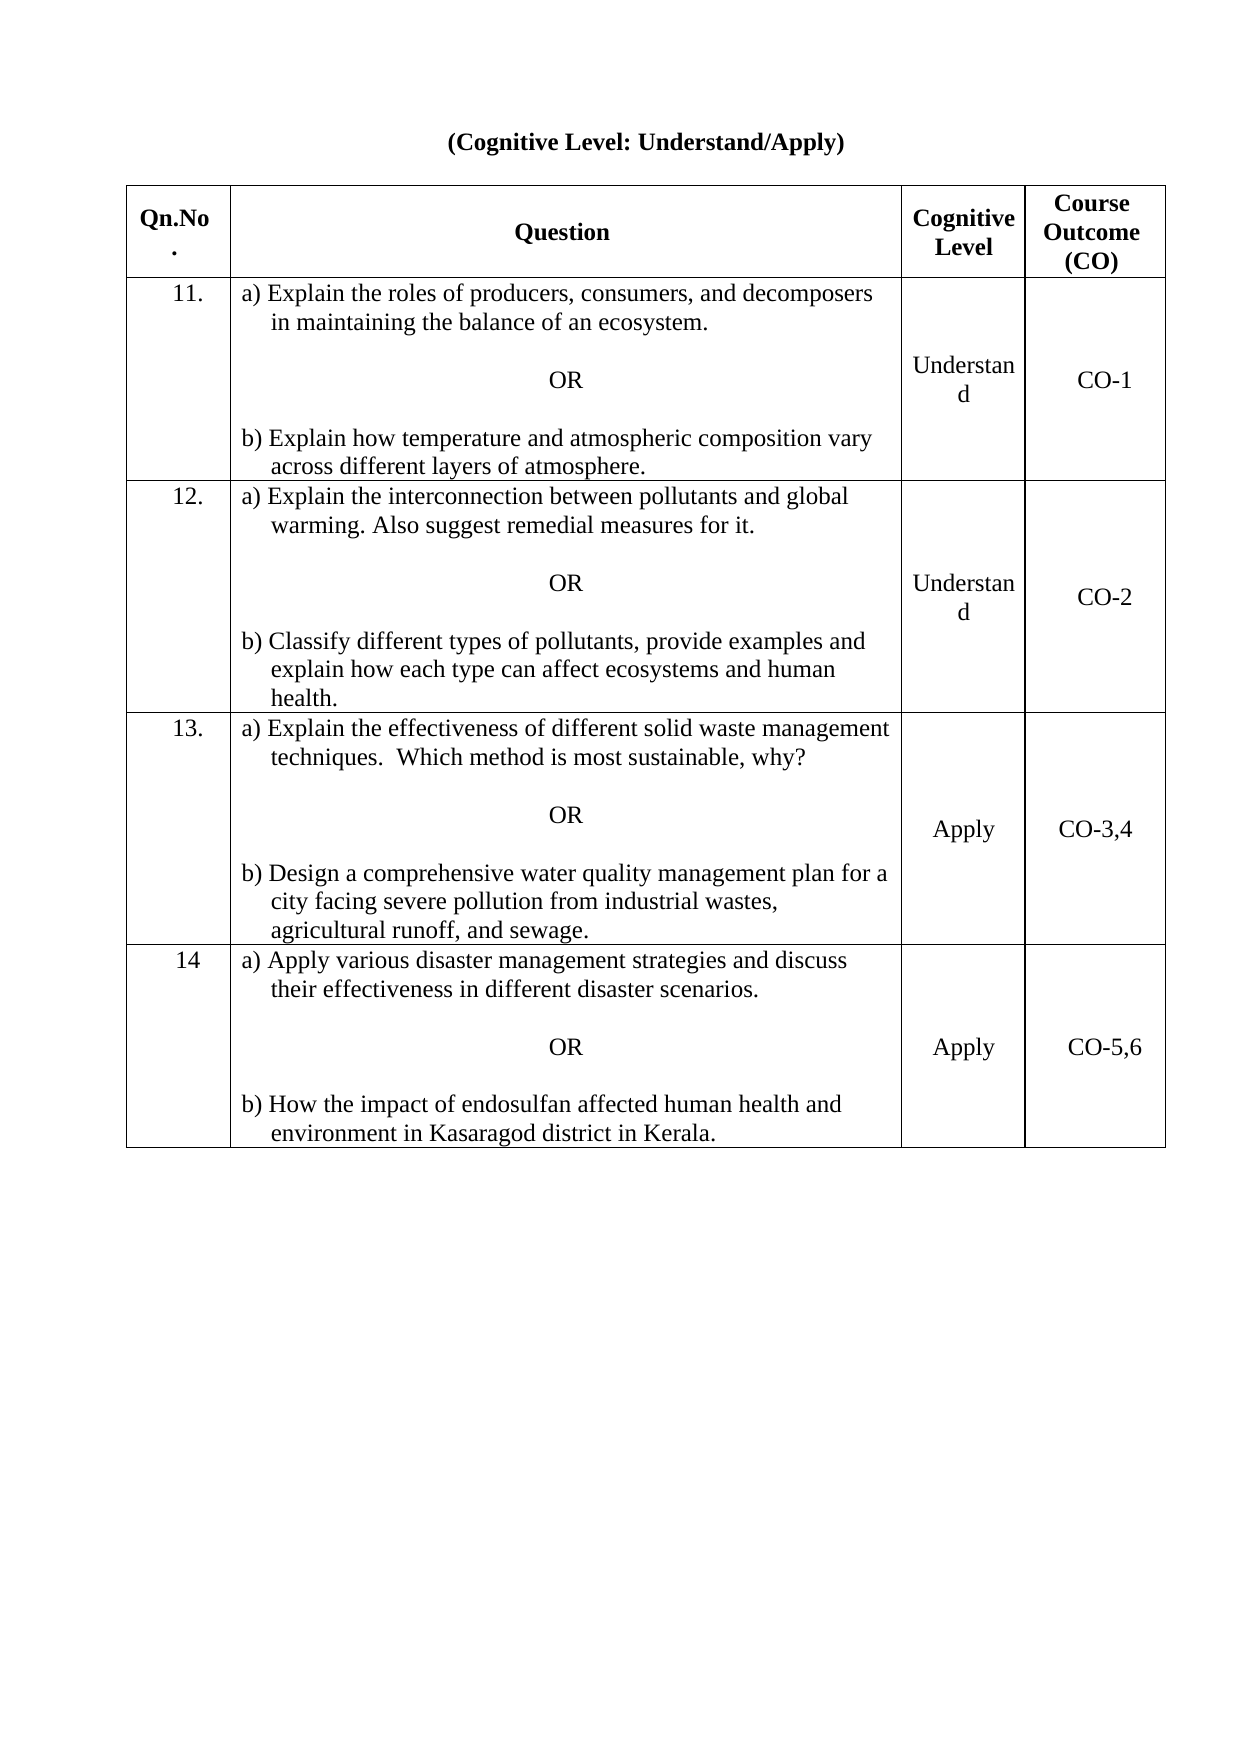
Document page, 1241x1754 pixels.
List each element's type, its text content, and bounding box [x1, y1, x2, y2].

table_cell a) Explain the roles of producers, consumers, and decomposers in maintaining the balance of an ecosystem. OR b) Explain how temperature and atmospheric composition vary across different layers of atmosphere. [231, 278, 901, 480]
table_cell 14 [127, 945, 230, 1147]
table_cell Apply [902, 945, 1024, 1147]
table_header Question [231, 186, 901, 277]
table_cell CO-2 [1026, 481, 1165, 712]
table_cell Apply [902, 713, 1024, 944]
table_header Cognitive Level [902, 186, 1024, 277]
table_header Course Outcome (CO) [1026, 186, 1165, 277]
table_cell CO-5,6 [1026, 945, 1165, 1147]
table_cell a) Apply various disaster management strategies and discuss their effectiveness in different disaster scenarios. OR b) How the impact of endosulfan affected human health and environment in Kasaragod district in Kerala. [231, 945, 901, 1147]
text (Cognitive Level: Understand/Apply) [81, 127, 1211, 156]
table_cell Understand [902, 278, 1024, 480]
table_cell Understand [902, 481, 1024, 712]
table_cell 12. [127, 481, 230, 712]
table_cell 13. [127, 713, 230, 944]
table_cell CO-1 [1026, 278, 1165, 480]
table_header Qn.No. [127, 186, 230, 277]
table_cell CO-3,4 [1026, 713, 1165, 944]
table_cell 11. [127, 278, 230, 480]
table_cell a) Explain the interconnection between pollutants and global warming. Also suggest remedial measures for it. OR b) Classify different types of pollutants, provide examples and explain how each type can affect ecosystems and human health. [231, 481, 901, 712]
table_cell a) Explain the effectiveness of different solid waste management techniques. Which method is most sustainable, why? OR b) Design a comprehensive water quality management plan for a city facing severe pollution from industrial wastes, agricultural runoff, and sewage. [231, 713, 901, 944]
